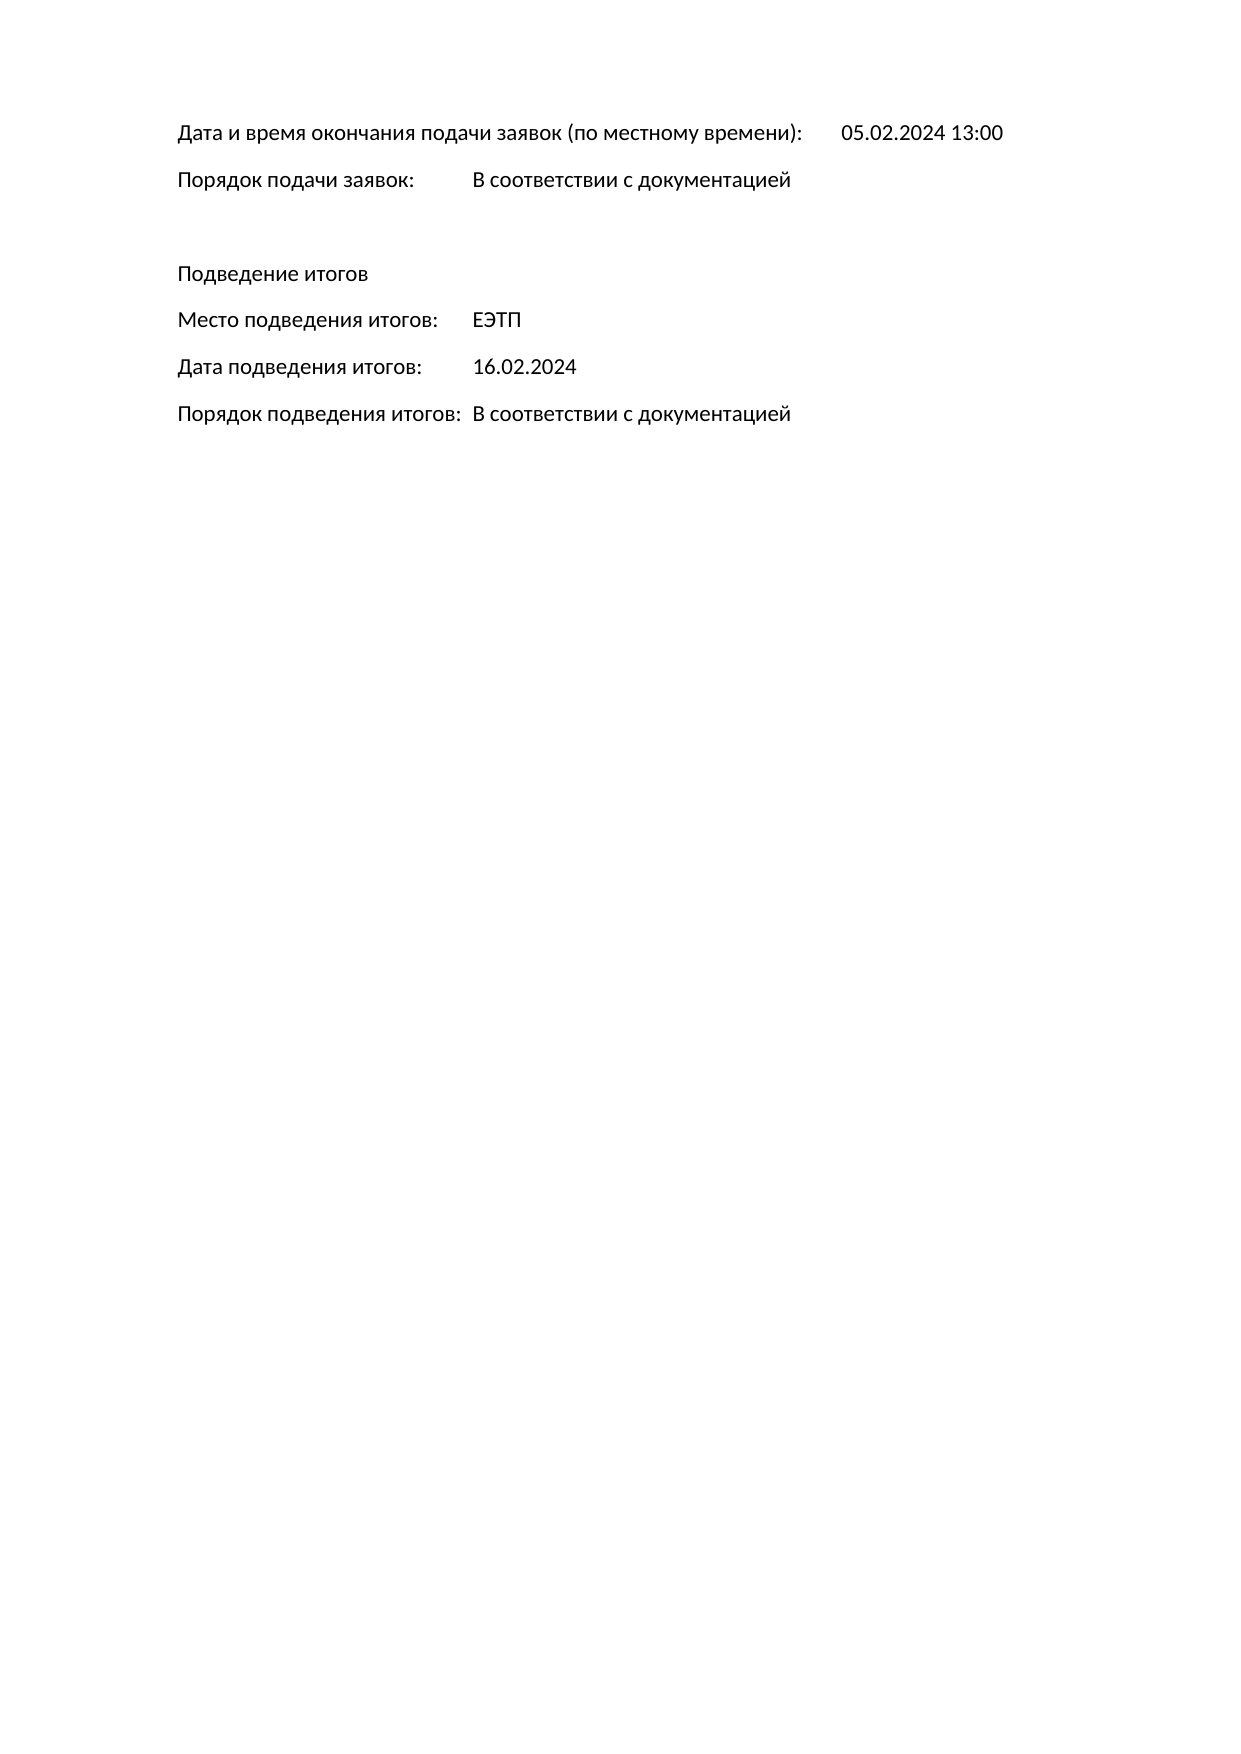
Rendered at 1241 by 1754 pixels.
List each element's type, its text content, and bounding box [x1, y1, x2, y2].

text Дата подведения итогов: 16.02.2024 [177, 352, 1152, 381]
text Место подведения итогов: ЕЭТП [177, 306, 1152, 334]
text Порядок подведения итогов: В соответствии с документацией [177, 399, 1152, 427]
text Подведение итогов [177, 259, 1152, 287]
text Дата и время окончания подачи заявок (по местному времени): 05.02.2024 13:00 [177, 118, 1152, 146]
text Порядок подачи заявок: В соответствии с документацией [177, 165, 1152, 193]
